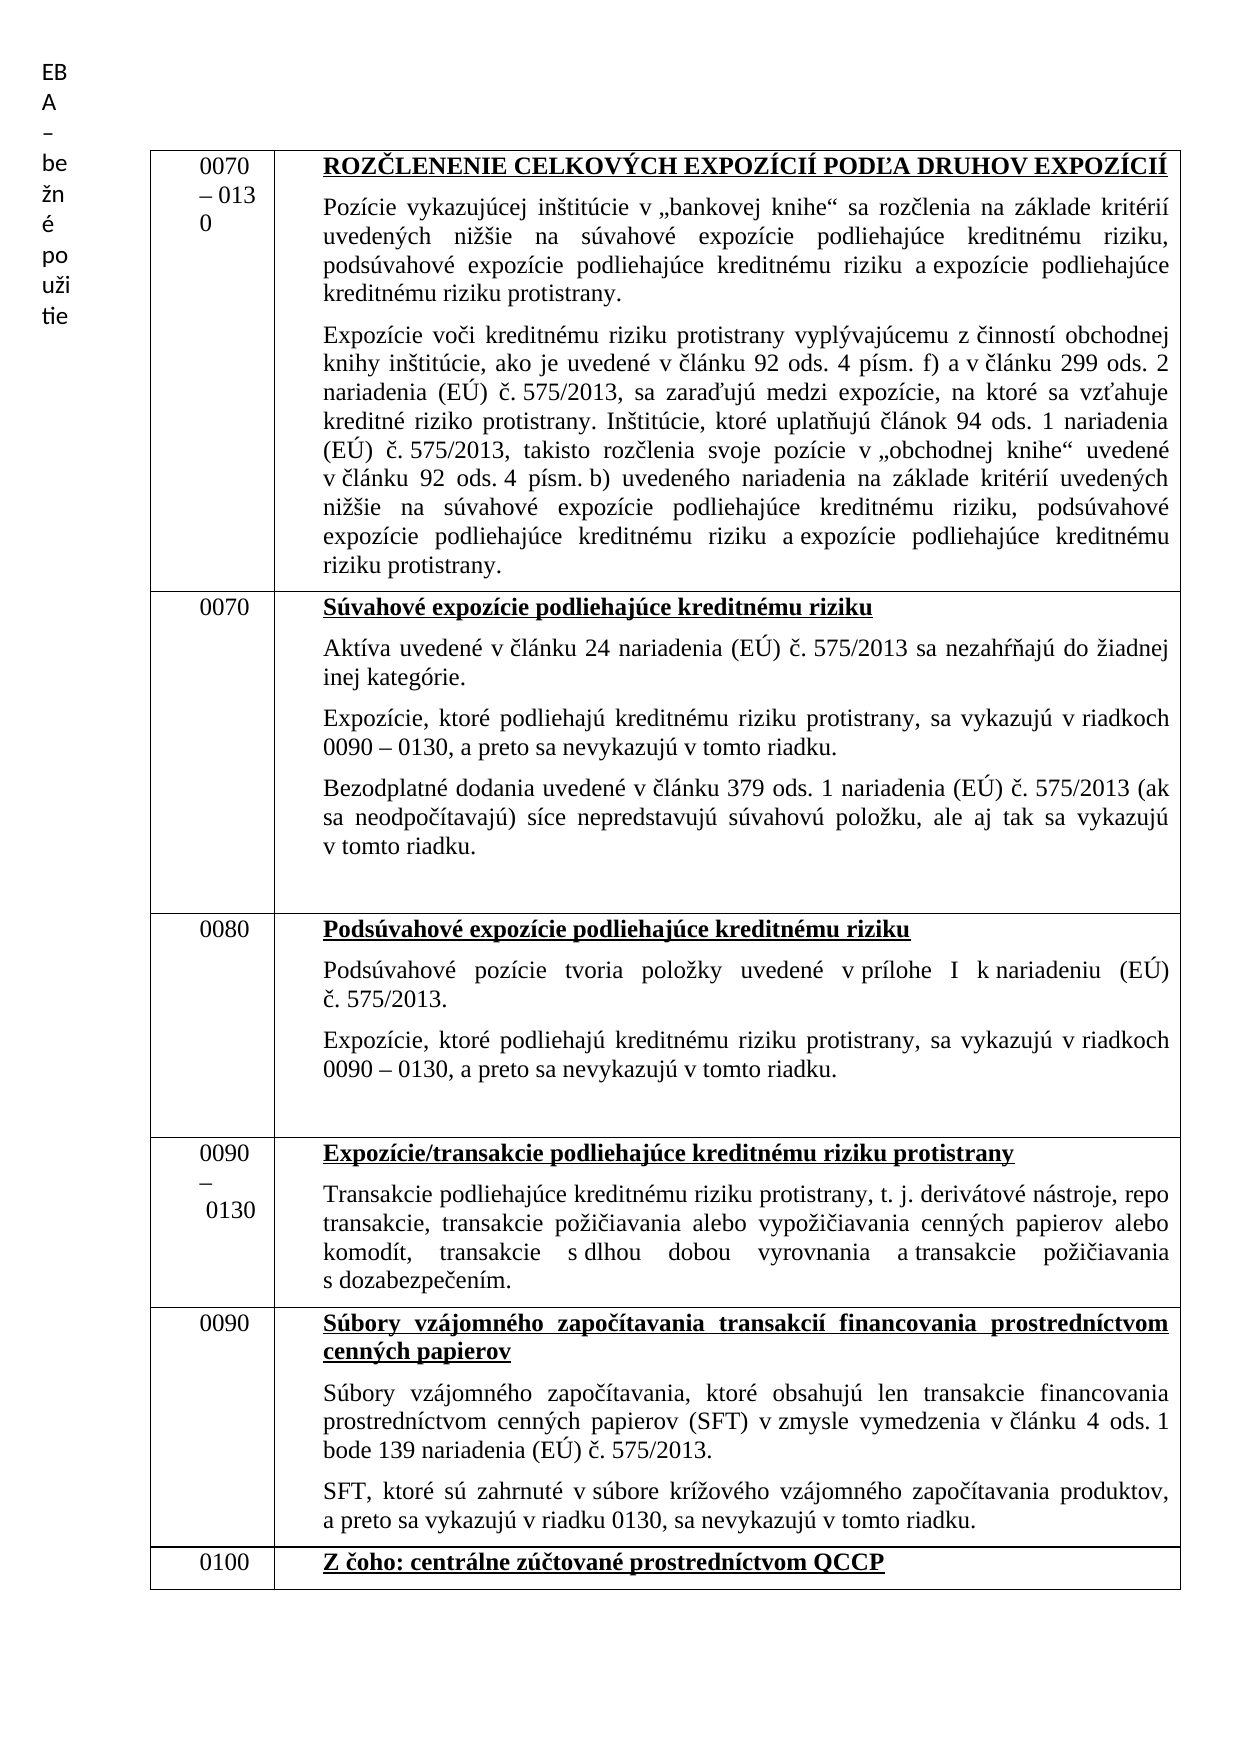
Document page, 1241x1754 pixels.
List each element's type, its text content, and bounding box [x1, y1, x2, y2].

table_cell Podsúvahové expozície podliehajúce kreditnému riziku Podsúvahové pozície tvoria položky uvedené v prílohe I k nariadeniu (EÚ) č. 575/2013. Expozície, ktoré podliehajú kreditnému riziku protistrany, sa vykazujú v riadkoch 0090 – 0130, a preto sa nevykazujú v tomto riadku. [275, 914, 1180, 1137]
table_cell 0100 [151, 1548, 274, 1589]
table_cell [275, 1548, 1180, 1589]
table_cell 0080 [151, 914, 274, 1137]
table_cell Súbory vzájomného započítavania transakcií financovania prostredníctvom cenných papierov Súbory vzájomného započítavania, ktoré obsahujú len transakcie financovania prostredníctvom cenných papierov (SFT) v zmysle vymedzenia v článku 4 ods. 1 bode 139 nariadenia (EÚ) č. 575/2013. SFT, ktoré sú zahrnuté v súbore krížového vzájomného započítavania produktov, a preto sa vykazujú v riadku 0130, sa nevykazujú v tomto riadku. [275, 1308, 1180, 1546]
table_cell Súvahové expozície podliehajúce kreditnému riziku Aktíva uvedené v článku 24 nariadenia (EÚ) č. 575/2013 sa nezahŕňajú do žiadnej inej kategórie. Expozície, ktoré podliehajú kreditnému riziku protistrany, sa vykazujú v riadkoch 0090 – 0130, a preto sa nevykazujú v tomto riadku. Bezodplatné dodania uvedené v článku 379 ods. 1 nariadenia (EÚ) č. 575/2013 (ak sa neodpočítavajú) síce nepredstavujú súvahovú položku, ale aj tak sa vykazujú v tomto riadku. [275, 592, 1180, 913]
table_cell 0090 [151, 1308, 274, 1546]
table_cell 0070 –⁠ 0130 [151, 151, 274, 591]
table_cell ROZČLENENIE CELKOVÝCH EXPOZÍCIÍ PODĽA DRUHOV EXPOZÍCIÍ Pozície vykazujúcej inštitúcie v „bankovej knihe“ sa rozčlenia na základe kritérií uvedených nižšie na súvahové expozície podliehajúce kreditnému riziku, podsúvahové expozície podliehajúce kreditnému riziku a expozície podliehajúce kreditnému riziku protistrany. Expozície voči kreditnému riziku protistrany vyplývajúcemu z činností obchodnej knihy inštitúcie, ako je uvedené v článku 92 ods. 4 písm. f) a v článku 299 ods. 2 nariadenia (EÚ) č. 575/2013, sa zaraďujú medzi expozície, na ktoré sa vzťahuje kreditné riziko protistrany. Inštitúcie, ktoré uplatňujú článok 94 ods. 1 nariadenia (EÚ) č. 575/2013, takisto rozčlenia svoje pozície v „obchodnej knihe“ uvedené v článku 92 ods. 4 písm. b) uvedeného nariadenia na základe kritérií uvedených nižšie na súvahové expozície podliehajúce kreditnému riziku, podsúvahové expozície podliehajúce kreditnému riziku a expozície podliehajúce kreditnému riziku protistrany. [275, 151, 1180, 591]
table_cell Expozície/transakcie podliehajúce kreditnému riziku protistrany Transakcie podliehajúce kreditnému riziku protistrany, t. j. derivátové nástroje, repo transakcie, transakcie požičiavania alebo vypožičiavania cenných papierov alebo komodít, transakcie s dlhou dobou vyrovnania a transakcie požičiavania s dozabezpečením. [275, 1138, 1180, 1307]
table_cell 0070 [151, 592, 274, 913]
table_cell 0090 –⁠ 0130 [151, 1138, 274, 1307]
